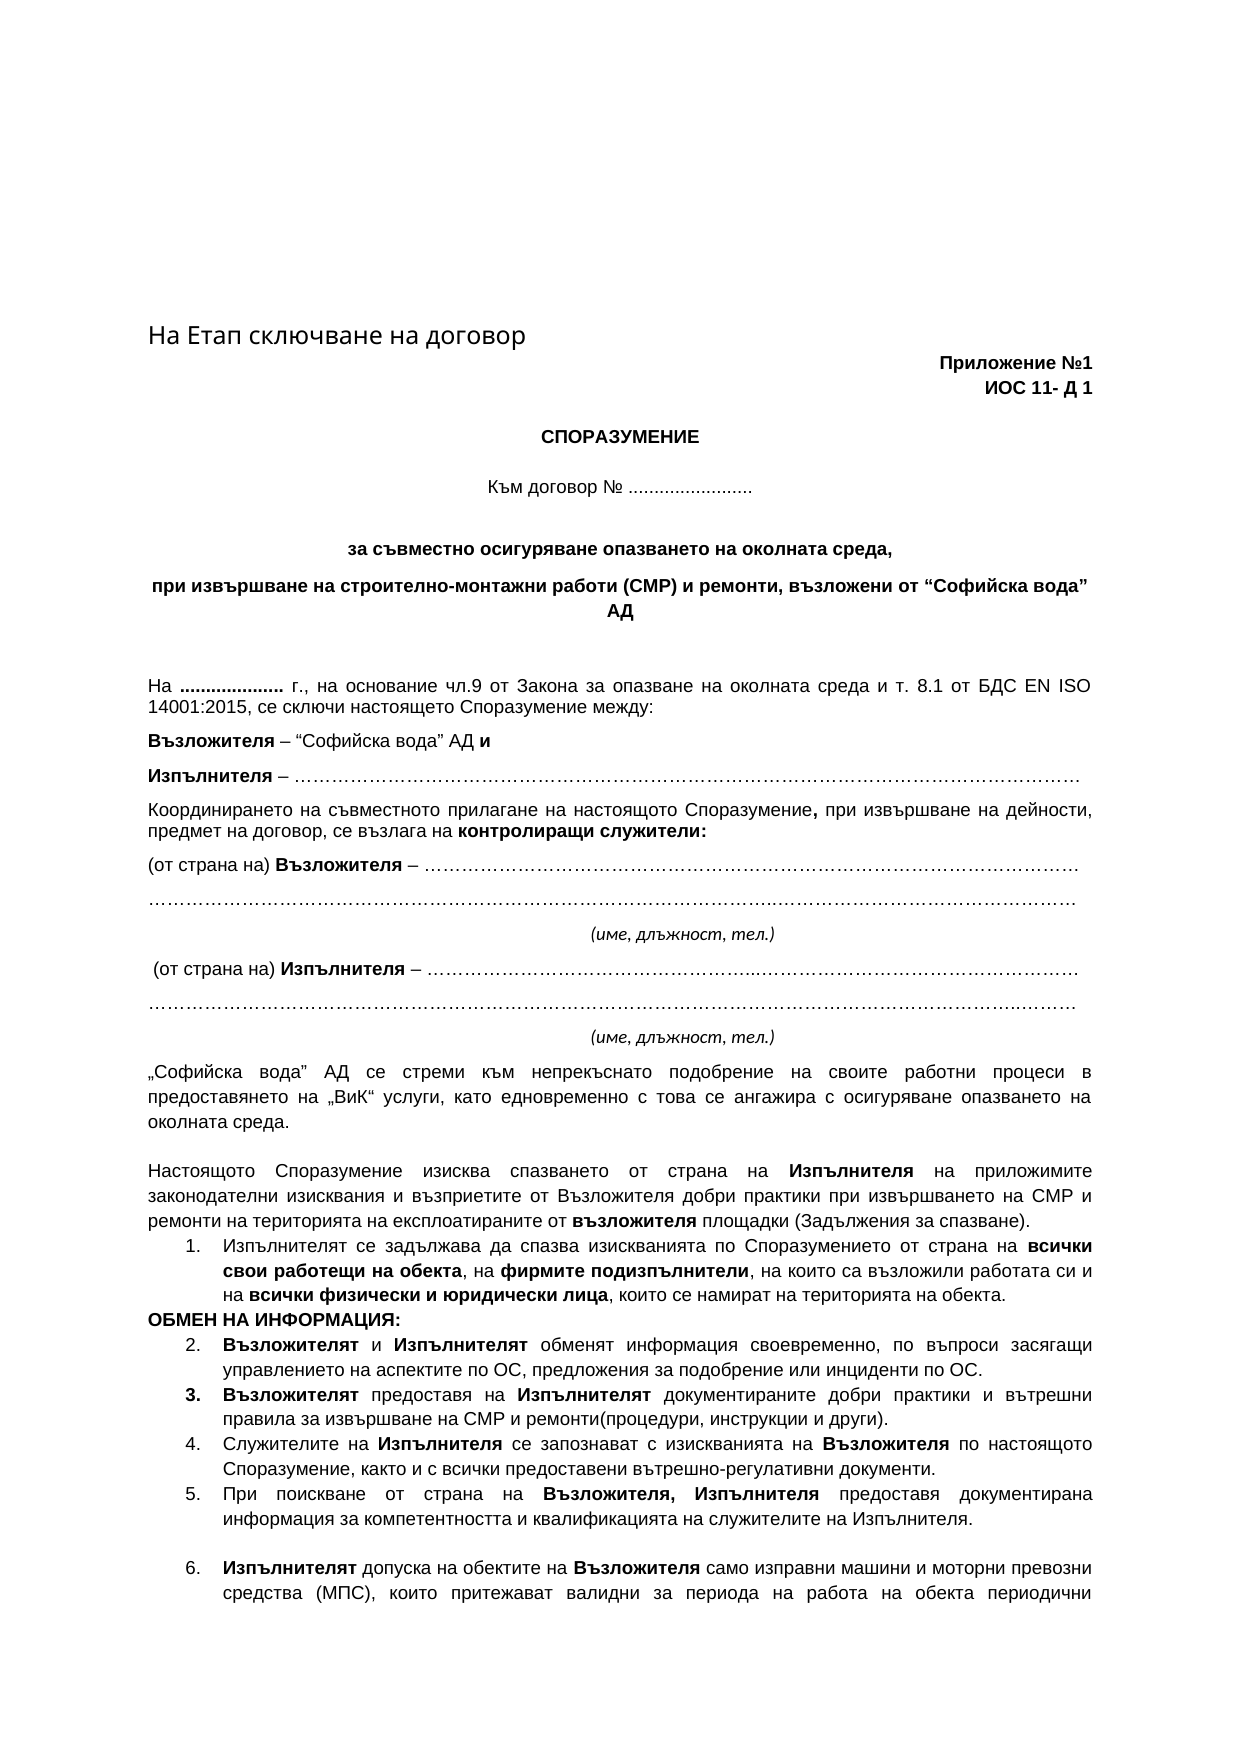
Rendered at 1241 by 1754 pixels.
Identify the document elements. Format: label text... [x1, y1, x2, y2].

text ИОС 11- Д 1 [148, 377, 1093, 398]
text при извършване на строително-монтажни работи (СМР) и ремонти, възложени от “Софийска вода” АД [148, 575, 1093, 622]
list Възложителят предоставя на Изпълнителят документираните добри практики и вътрешни правила за извършване на СМР и ремонти(процедури, инструкции и други). [185, 1383, 1093, 1430]
list Служителите на Изпълнителя се запознават с изискванията на Възложителя по настоящото Споразумение, както и с всички предоставени вътрешно-регулативни документи. [185, 1433, 1093, 1479]
text Координирането на съвместното прилагане на настоящото Споразумение, при извършване на дейности, предмет на договор, се възлага на контролиращи служители: [148, 798, 1093, 842]
text (от страна на) Възложителя – …………………………………………………………………………………………… [148, 854, 1093, 876]
text На Етап сключване на договор [148, 318, 1093, 352]
text Възложителя – “Софийска вода” АД и [148, 730, 1093, 752]
text (име, длъжност, тел.) [516, 1026, 1093, 1049]
text Настоящото Споразумение изисква спазването от страна на Изпълнителя на приложимите законодателни изисквания и възприетите от Възложителя добри практики при извършването на СМР и ремонти на територията на експлоатираните от възложителя площадки (Задължения за спазване). [148, 1160, 1093, 1231]
text Приложение №1 [148, 352, 1093, 373]
list Възложителят и Изпълнителят обменят информация своевременно, по въпроси засягащи управлението на аспектите по ОС, предложения за подобрение или инциденти по ОС. [185, 1334, 1093, 1380]
text (от страна на) Изпълнителя – ……………………………………………...…………………………………………… [148, 958, 1093, 979]
text (име, длъжност, тел.) [516, 922, 1093, 945]
text …………………………………………………………………………………………………………………………..……… [148, 992, 1093, 1013]
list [185, 1557, 1093, 1603]
text Към договор № ........................ [148, 476, 1093, 497]
text СПОРАЗУМЕНИЕ [148, 426, 1093, 448]
text ………………………………………………………………………………………..………………………………………… [148, 888, 1093, 910]
text ОБМЕН НА ИНФОРМАЦИЯ: [148, 1309, 1093, 1331]
list При поискване от страна на Възложителя, Изпълнителя предоставя документирана информация за компетентността и квалификацията на служителите на Изпълнителя. [185, 1483, 1093, 1529]
text „Софийска вода” АД се стреми към непрекъснато подобрение на своите работни процеси в предоставянето на „ВиК“ услуги, като едновременно с това се ангажира с осигуряване опазването на околната среда. [148, 1061, 1093, 1132]
text Изпълнителя – ……………………………………………………………………………………………………………… [148, 764, 1093, 786]
text На .................... г., на основание чл.9 от Закона за опазване на околната среда и т. 8.1 от БДС EN ISO 14001:2015, се сключи настоящето Споразумение между: [148, 675, 1093, 718]
text за съвместно осигуряване опазването на околната среда, [148, 538, 1093, 559]
list Изпълнителят се задължава да спазва изискванията по Споразумението от страна на всички свои работещи на обекта, на фирмите подизпълнители, на които са възложили работата си и на всички физически и юридически лица, които се намират на територията на обекта. [185, 1235, 1093, 1306]
